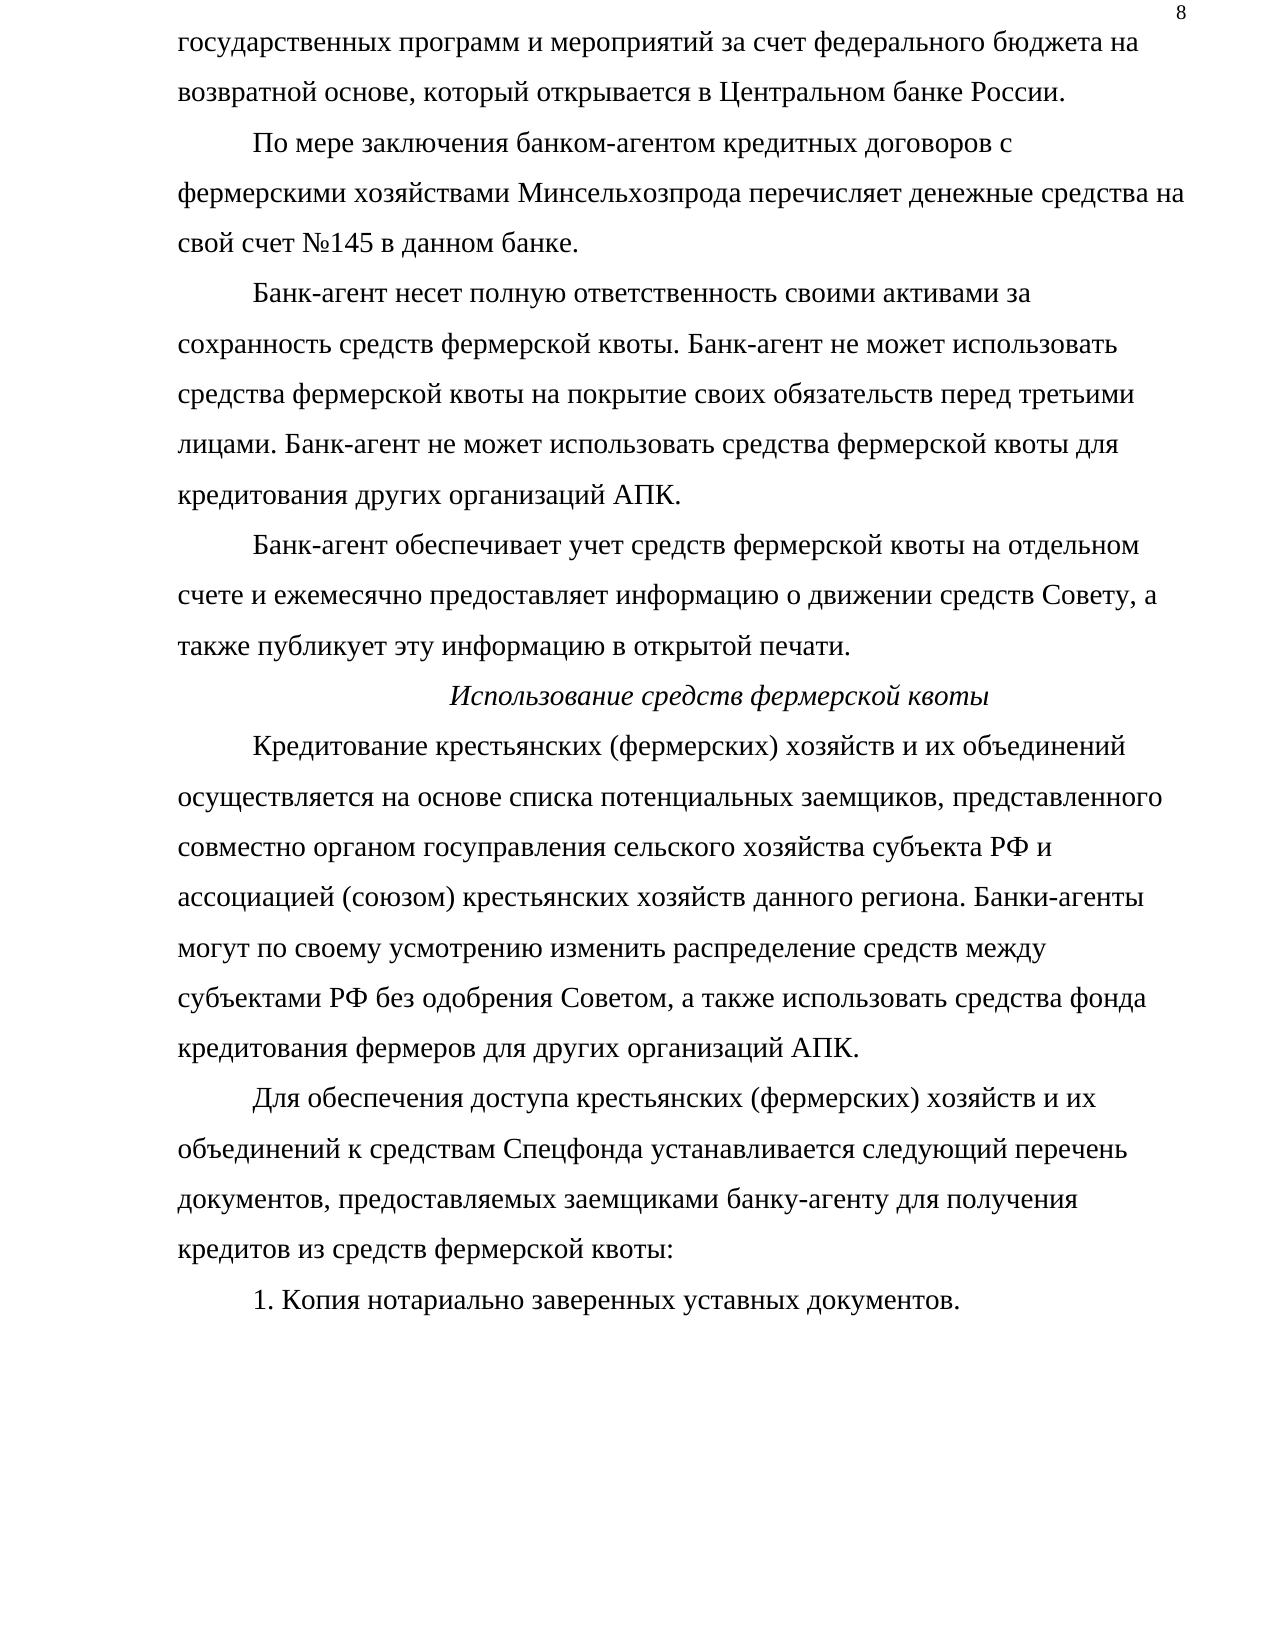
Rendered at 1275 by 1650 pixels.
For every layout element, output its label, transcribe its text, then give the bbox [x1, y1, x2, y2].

text Банк-агент обеспечивает учет средств фермерской квоты на отдельном счете и ежемесячно предоставляет информацию о движении средств Совету, а также публикует эту информацию в открытой печати. [177, 527, 1186, 661]
text Использование средств фермерской квоты [177, 678, 1186, 712]
text По мере заключения банком-агентом кредитных договоров с фермерскими хозяйствами Минсельхозпрода перечисляет денежные средства на свой счет №145 в данном банке. [177, 125, 1186, 259]
text 1. Копия нотариально заверенных уставных документов. [177, 1282, 1186, 1315]
text Для обеспечения доступа крестьянских (фермерских) хозяйств и их объединений к средствам Спецфонда устанавливается следующий перечень документов, предоставляемых заемщиками банку-агенту для получения кредитов из средств фермерской квоты: [177, 1081, 1186, 1265]
text Кредитование крестьянских (фермерских) хозяйств и их объединений осуществляется на основе списка потенциальных заемщиков, представленного совместно органом госуправления сельского хозяйства субъекта РФ и ассоциацией (союзом) крестьянских хозяйств данного региона. Банки-агенты могут по своему усмотрению изменить распределение средств между субъектами РФ без одобрения Советом, а также использовать средства фонда кредитования фермеров для других организаций АПК. [177, 728, 1186, 1064]
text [177, 24, 1186, 108]
text Банк-агент несет полную ответственность своими активами за сохранность средств фермерской квоты. Банк-агент не может использовать средства фермерской квоты на покрытие своих обязательств перед третьими лицами. Банк-агент не может использовать средства фермерской квоты для кредитования других организаций АПК. [177, 276, 1186, 510]
